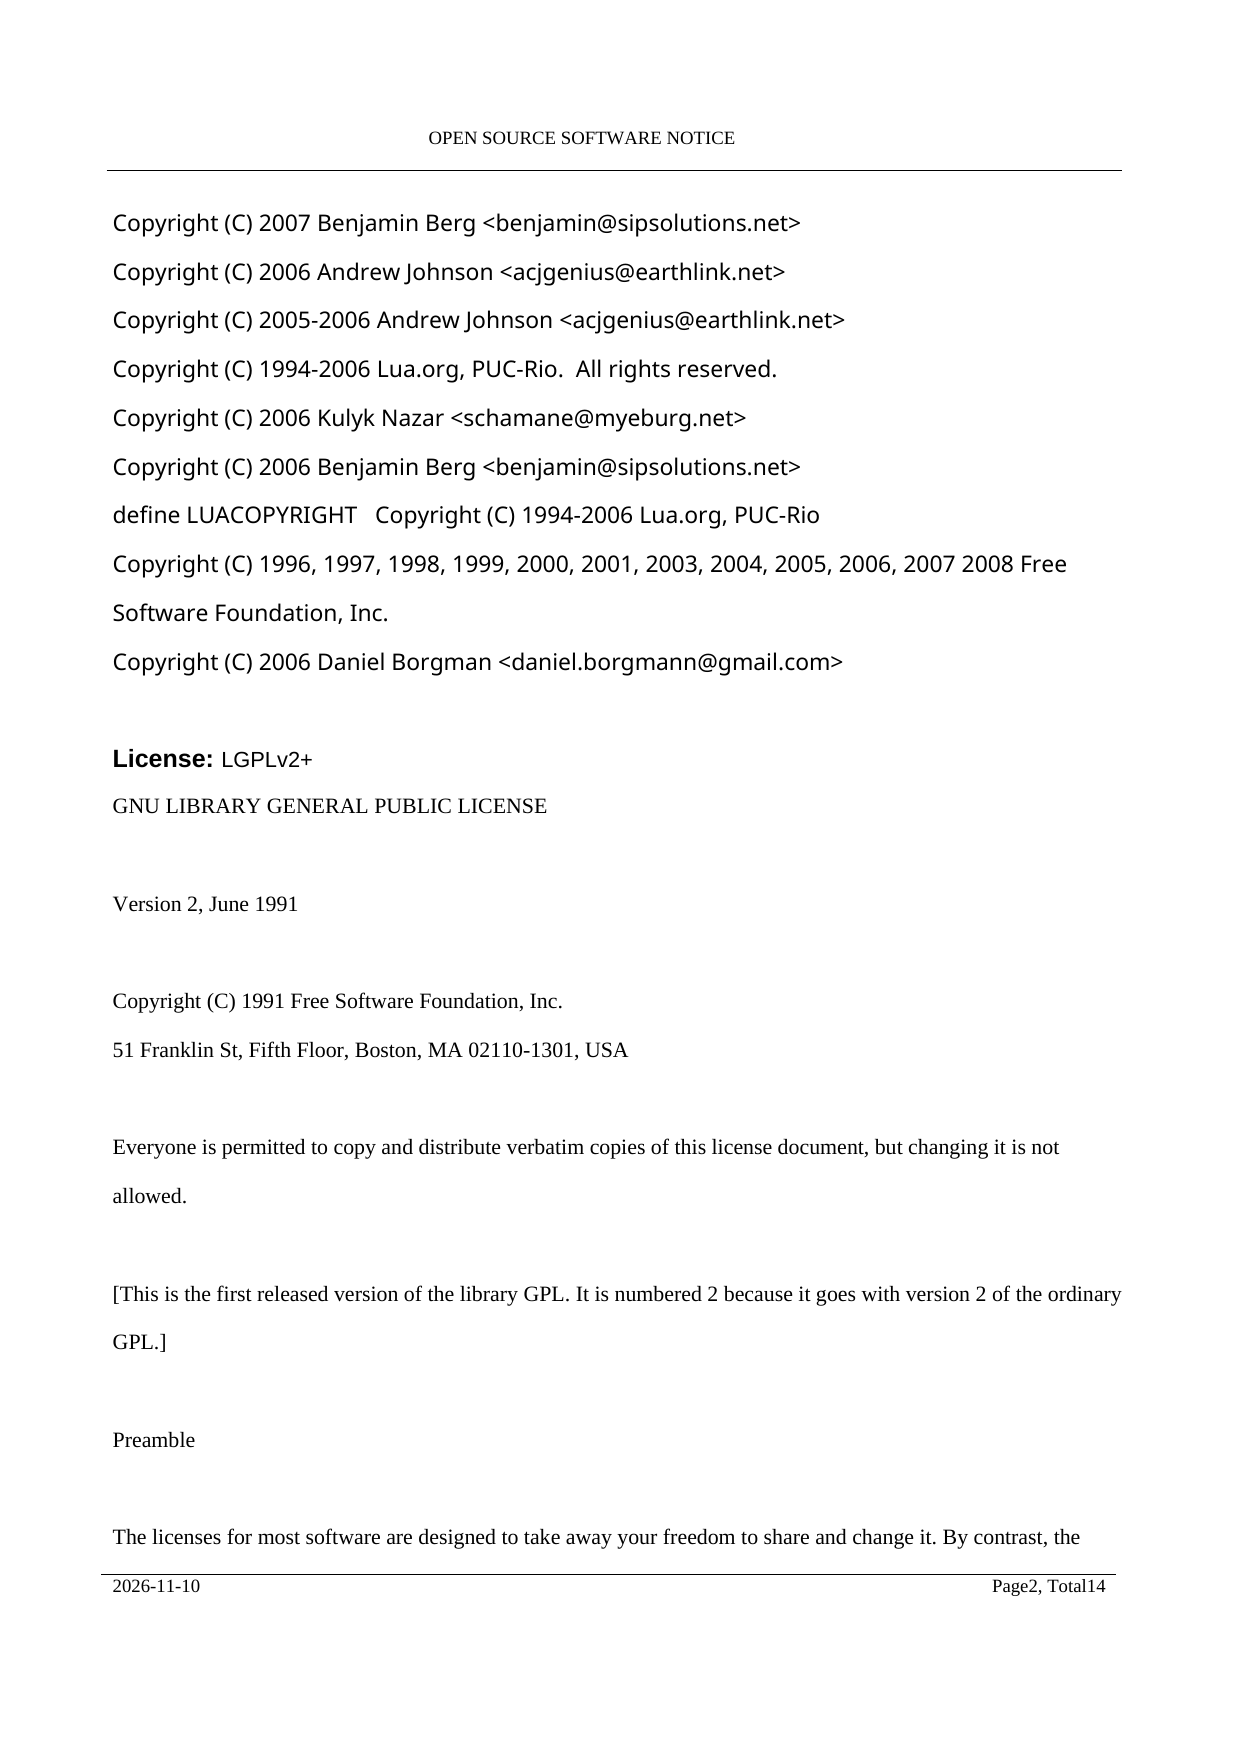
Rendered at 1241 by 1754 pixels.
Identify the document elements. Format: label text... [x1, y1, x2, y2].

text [112, 789, 1128, 1553]
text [112, 206, 1128, 726]
text License: LGPLv2+ [112, 743, 1128, 775]
